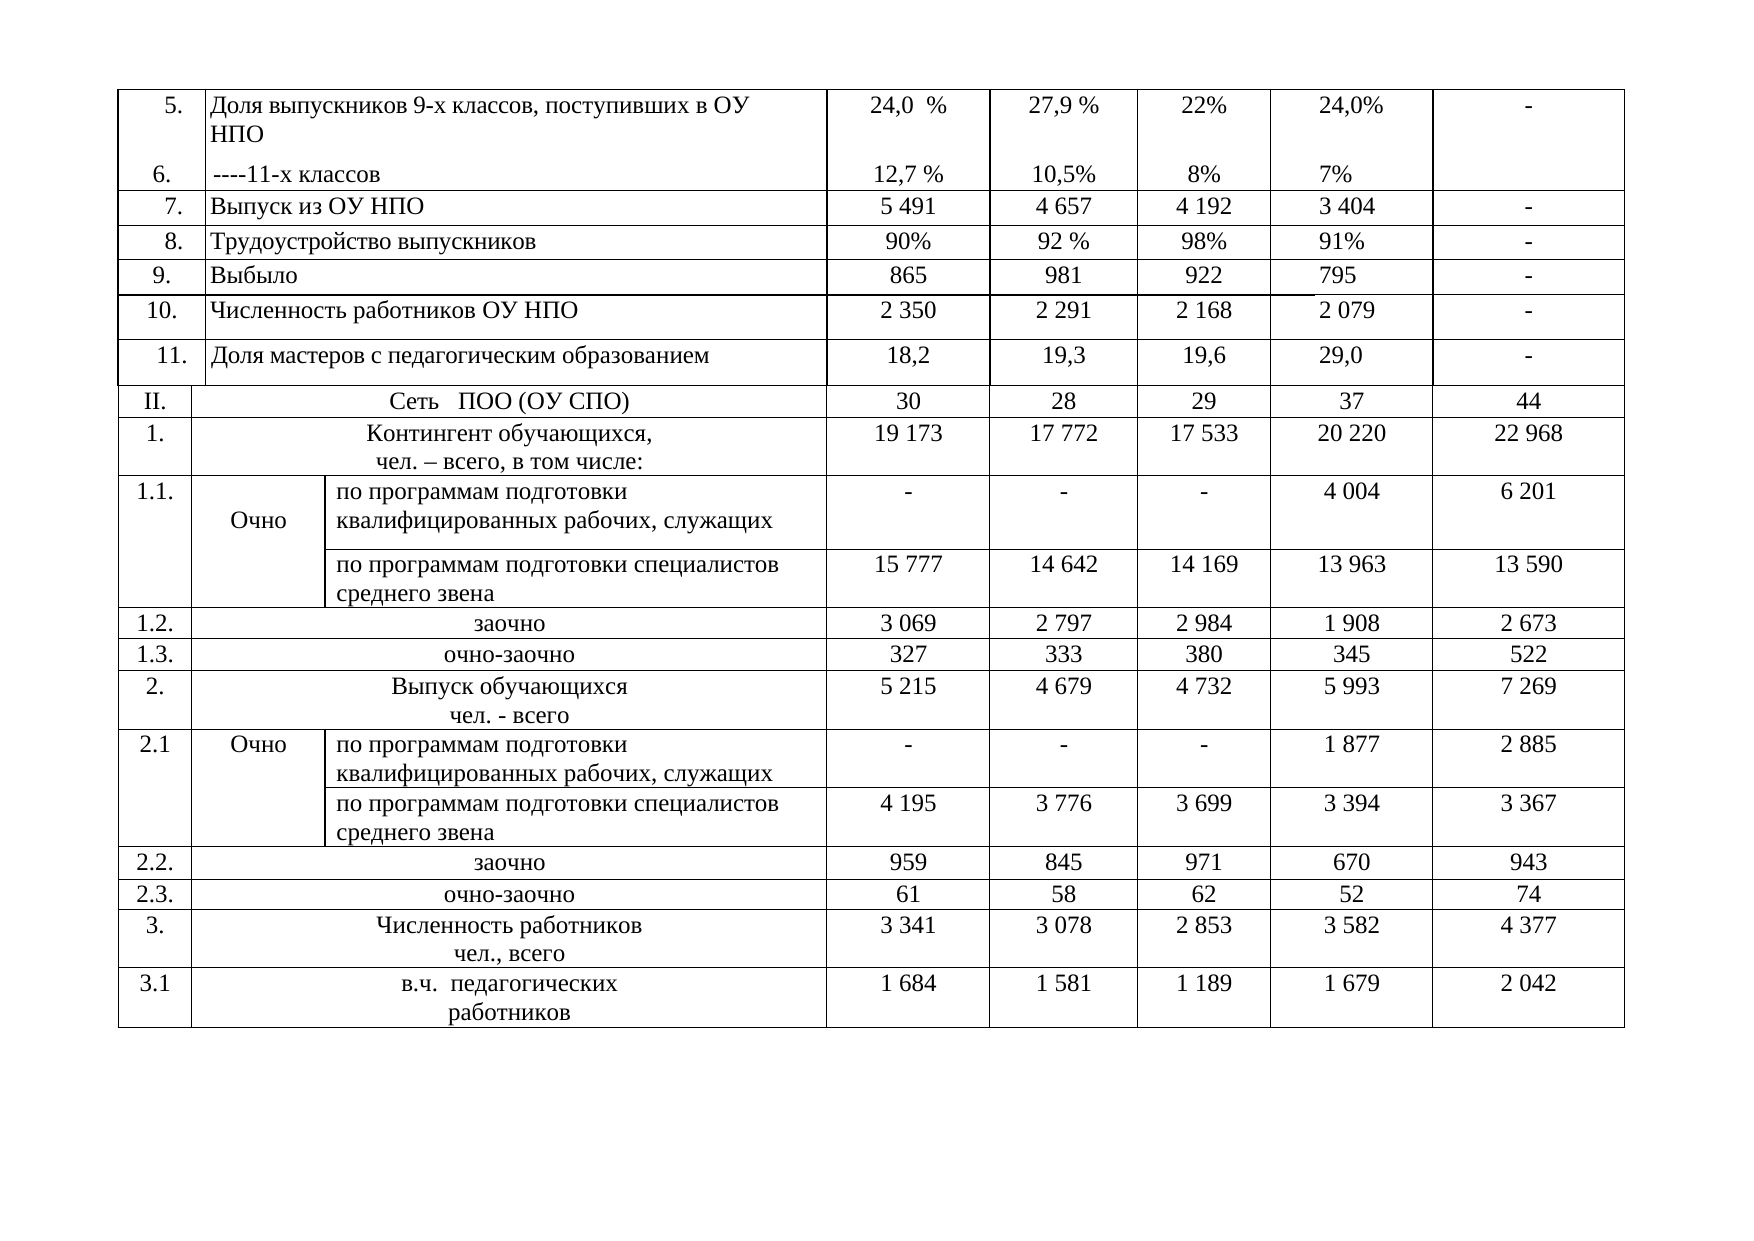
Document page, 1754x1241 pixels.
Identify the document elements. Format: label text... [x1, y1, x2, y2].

table_cell 24,0 % [828, 90, 989, 158]
table_cell 2 168 [1138, 296, 1270, 339]
table_cell по программам подготовки специалистов среднего звена [326, 788, 826, 846]
table_cell Доля мастеров с педагогическим образованием [206, 340, 826, 385]
table_cell Очно [192, 476, 324, 607]
table_cell - [827, 730, 989, 787]
table_cell 522 [1433, 639, 1624, 670]
table_cell - [1434, 295, 1624, 339]
table_cell 91% [1315, 226, 1432, 258]
table_cell 2 291 [991, 296, 1137, 339]
table_cell 2 042 [1433, 968, 1624, 1027]
table_cell 10. [119, 296, 205, 339]
table_cell 19,6 [1138, 340, 1270, 385]
table_cell 971 [1138, 847, 1270, 878]
table_cell - [1434, 191, 1624, 224]
table_cell 1 684 [827, 968, 989, 1027]
table_cell Выбыло [206, 260, 826, 294]
table_cell 24,0% [1315, 90, 1432, 158]
table_cell 845 [990, 847, 1137, 878]
table_cell 2. [119, 671, 191, 728]
table_cell [1271, 226, 1315, 258]
table_cell 58 [990, 880, 1137, 909]
table_cell Доля выпускников 9-х классов, поступивших в ОУ НПО [206, 90, 826, 158]
table_cell 4 192 [1138, 191, 1270, 224]
table_cell 4 195 [827, 788, 989, 846]
table_cell 3 776 [990, 788, 1137, 846]
table_cell - [1434, 226, 1624, 258]
table_cell Сеть ПОО (ОУ СПО) [192, 386, 826, 417]
table_cell 27,9 % [991, 90, 1137, 158]
table_cell 37 [1271, 386, 1432, 417]
table_cell очно-заочно [192, 639, 826, 670]
table_cell 8. [119, 226, 205, 258]
table_cell 12,7 % [828, 159, 989, 189]
table_cell 3 069 [827, 608, 989, 638]
table_cell 2 350 [828, 296, 989, 339]
table_cell 17 533 [1138, 418, 1270, 475]
table_cell заочно [192, 847, 826, 878]
table_cell 22 968 [1433, 418, 1624, 475]
table_cell 10,5% [991, 159, 1137, 189]
table_cell 5 993 [1271, 671, 1432, 728]
table_cell 345 [1271, 639, 1432, 670]
table_cell 943 [1433, 847, 1624, 878]
table_cell [1271, 296, 1315, 339]
table_cell 865 [828, 260, 989, 294]
table_cell 1 877 [1271, 730, 1432, 787]
table_cell Трудоустройство выпускников [206, 226, 826, 258]
table_cell 4 679 [990, 671, 1137, 728]
table_cell заочно [192, 608, 826, 638]
table_cell 2.2. [119, 847, 191, 878]
table_cell 17 772 [990, 418, 1137, 475]
table_cell 1. [119, 418, 191, 475]
table_cell [1271, 159, 1315, 189]
table_cell 15 777 [827, 550, 989, 607]
table_cell 795 [1315, 260, 1432, 294]
table_cell 52 [1271, 880, 1432, 909]
table_cell 2.1 [119, 730, 191, 846]
table_cell 8% [1138, 159, 1270, 189]
table_cell 5. [119, 90, 205, 158]
table_cell 3 078 [990, 910, 1137, 967]
table_cell очно-заочно [192, 880, 826, 909]
table_cell 29 [1138, 386, 1270, 417]
table_cell по программам подготовки квалифицированных рабочих, служащих [326, 476, 826, 548]
table_cell 6 201 [1433, 476, 1624, 548]
table_cell 7. [119, 191, 205, 224]
table_cell - [1434, 260, 1624, 294]
table_cell Выпуск обучающихся чел. - всего [192, 671, 826, 728]
table_cell - [1434, 90, 1624, 189]
table_cell - [990, 476, 1137, 548]
table_cell 3.1 [119, 968, 191, 1027]
table_cell по программам подготовки специалистов среднего звена [326, 550, 826, 607]
table_cell II. [119, 386, 191, 417]
table_cell 13 963 [1271, 550, 1432, 607]
table_cell 3 367 [1433, 788, 1624, 846]
table_cell 5 215 [827, 671, 989, 728]
table_cell 7% [1315, 159, 1432, 189]
table_cell 981 [991, 260, 1137, 294]
table_cell в.ч. педагогических работников [192, 968, 826, 1027]
table_cell - [1138, 730, 1270, 787]
table_cell 9. [119, 260, 205, 294]
table_cell [1271, 260, 1315, 294]
table_cell 19,3 [991, 340, 1137, 385]
table_cell 1.3. [119, 639, 191, 670]
table_cell 98% [1138, 226, 1270, 258]
table_cell 13 590 [1433, 550, 1624, 607]
table_cell Контингент обучающихся, чел. – всего, в том числе: [192, 418, 826, 475]
table_cell 11. [119, 340, 205, 385]
table_cell 1 908 [1271, 608, 1432, 638]
table_cell 3 394 [1271, 788, 1432, 846]
table_cell 2 853 [1138, 910, 1270, 967]
table_cell 62 [1138, 880, 1270, 909]
table_cell 3 582 [1271, 910, 1432, 967]
table_cell [1271, 90, 1315, 158]
table_cell 18,2 [828, 340, 989, 385]
table_cell 74 [1433, 880, 1624, 909]
table_cell 959 [827, 847, 989, 878]
table_cell ----11-х классов [206, 159, 826, 189]
table_cell - [990, 730, 1137, 787]
table_cell 19 173 [827, 418, 989, 475]
table_cell 2 673 [1433, 608, 1624, 638]
table_cell - [827, 476, 989, 548]
table_cell 2.3. [119, 880, 191, 909]
table_cell 30 [827, 386, 989, 417]
table_cell по программам подготовки квалифицированных рабочих, служащих [326, 730, 826, 787]
table_cell 922 [1138, 260, 1270, 294]
table_cell 4 004 [1271, 476, 1432, 548]
table_cell 7 269 [1433, 671, 1624, 728]
table_cell - [1138, 476, 1270, 548]
table_cell 1 581 [990, 968, 1137, 1027]
table_cell 2 984 [1138, 608, 1270, 638]
table_cell Численность работников ОУ НПО [206, 296, 826, 339]
table_cell 14 169 [1138, 550, 1270, 607]
table_cell [1271, 191, 1315, 224]
table_cell 1 679 [1271, 968, 1432, 1027]
table_cell 3 341 [827, 910, 989, 967]
table_cell [1271, 340, 1315, 385]
table_cell Численность работников чел., всего [192, 910, 826, 967]
table_cell 4 657 [991, 191, 1137, 224]
table_cell 3 699 [1138, 788, 1270, 846]
table_cell 3. [119, 910, 191, 967]
table_cell 4 377 [1433, 910, 1624, 967]
table_cell 333 [990, 639, 1137, 670]
table_cell 2 797 [990, 608, 1137, 638]
table_cell 670 [1271, 847, 1432, 878]
table_cell 4 732 [1138, 671, 1270, 728]
table_cell 1 189 [1138, 968, 1270, 1027]
table_cell 90% [828, 226, 989, 258]
table_cell 6. [119, 159, 205, 189]
table_cell 28 [990, 386, 1137, 417]
table_cell 29,0 [1315, 340, 1432, 385]
table_cell 2 079 [1315, 295, 1432, 339]
table_cell 1.1. [119, 476, 191, 607]
table_cell 61 [827, 880, 989, 909]
table_cell 3 404 [1315, 191, 1432, 224]
table_cell 2 885 [1433, 730, 1624, 787]
table_cell 22% [1138, 90, 1270, 158]
table_cell Очно [192, 730, 324, 846]
table_cell Выпуск из ОУ НПО [206, 191, 826, 224]
table_cell 1.2. [119, 608, 191, 638]
table_cell - [1434, 340, 1624, 385]
table_cell 44 [1433, 386, 1624, 417]
table_cell 327 [827, 639, 989, 670]
table_cell 14 642 [990, 550, 1137, 607]
table_cell 92 % [991, 226, 1137, 258]
table_cell 380 [1138, 639, 1270, 670]
table_cell 5 491 [828, 191, 989, 224]
table_cell 20 220 [1271, 418, 1432, 475]
